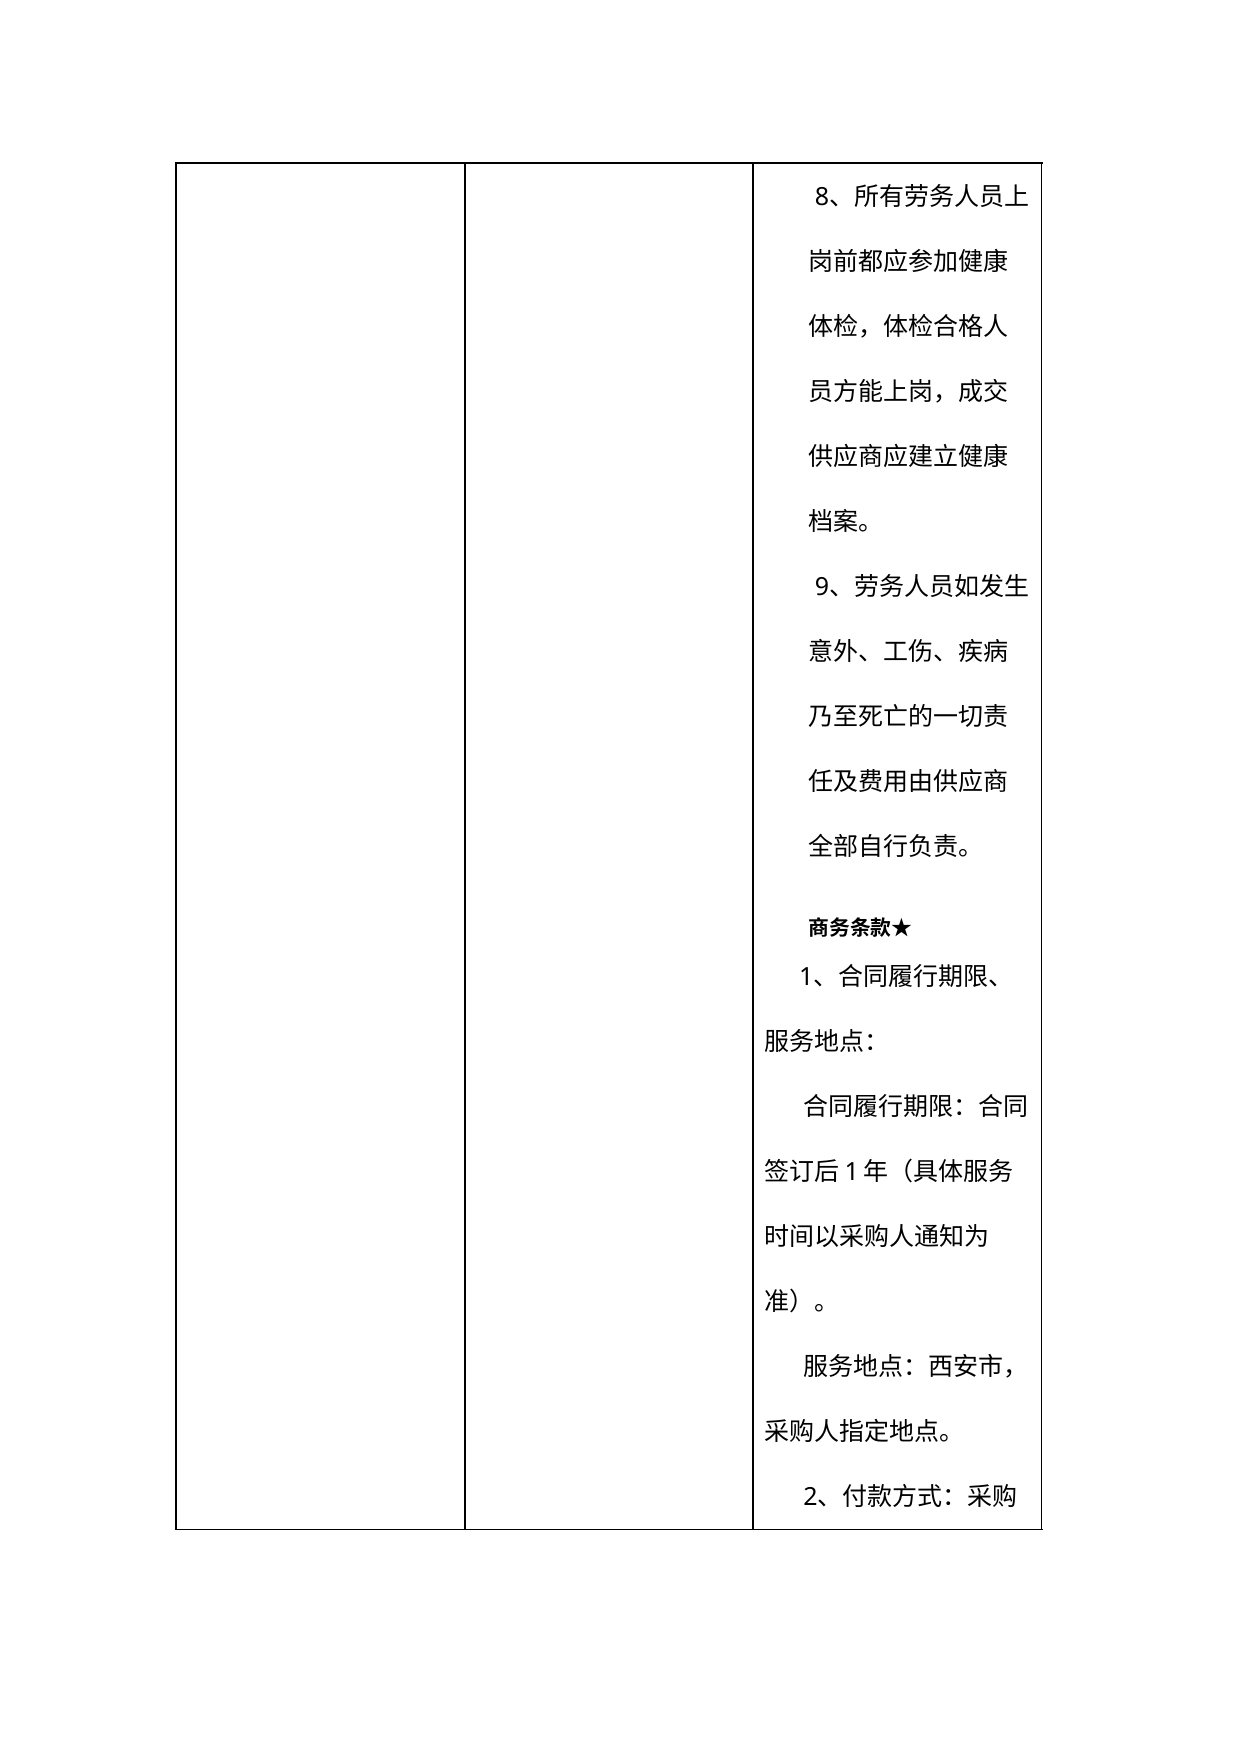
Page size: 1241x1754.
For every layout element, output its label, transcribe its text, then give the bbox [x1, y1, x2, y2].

table_cell [466, 164, 752, 1528]
table_cell 1 [177, 164, 464, 1528]
